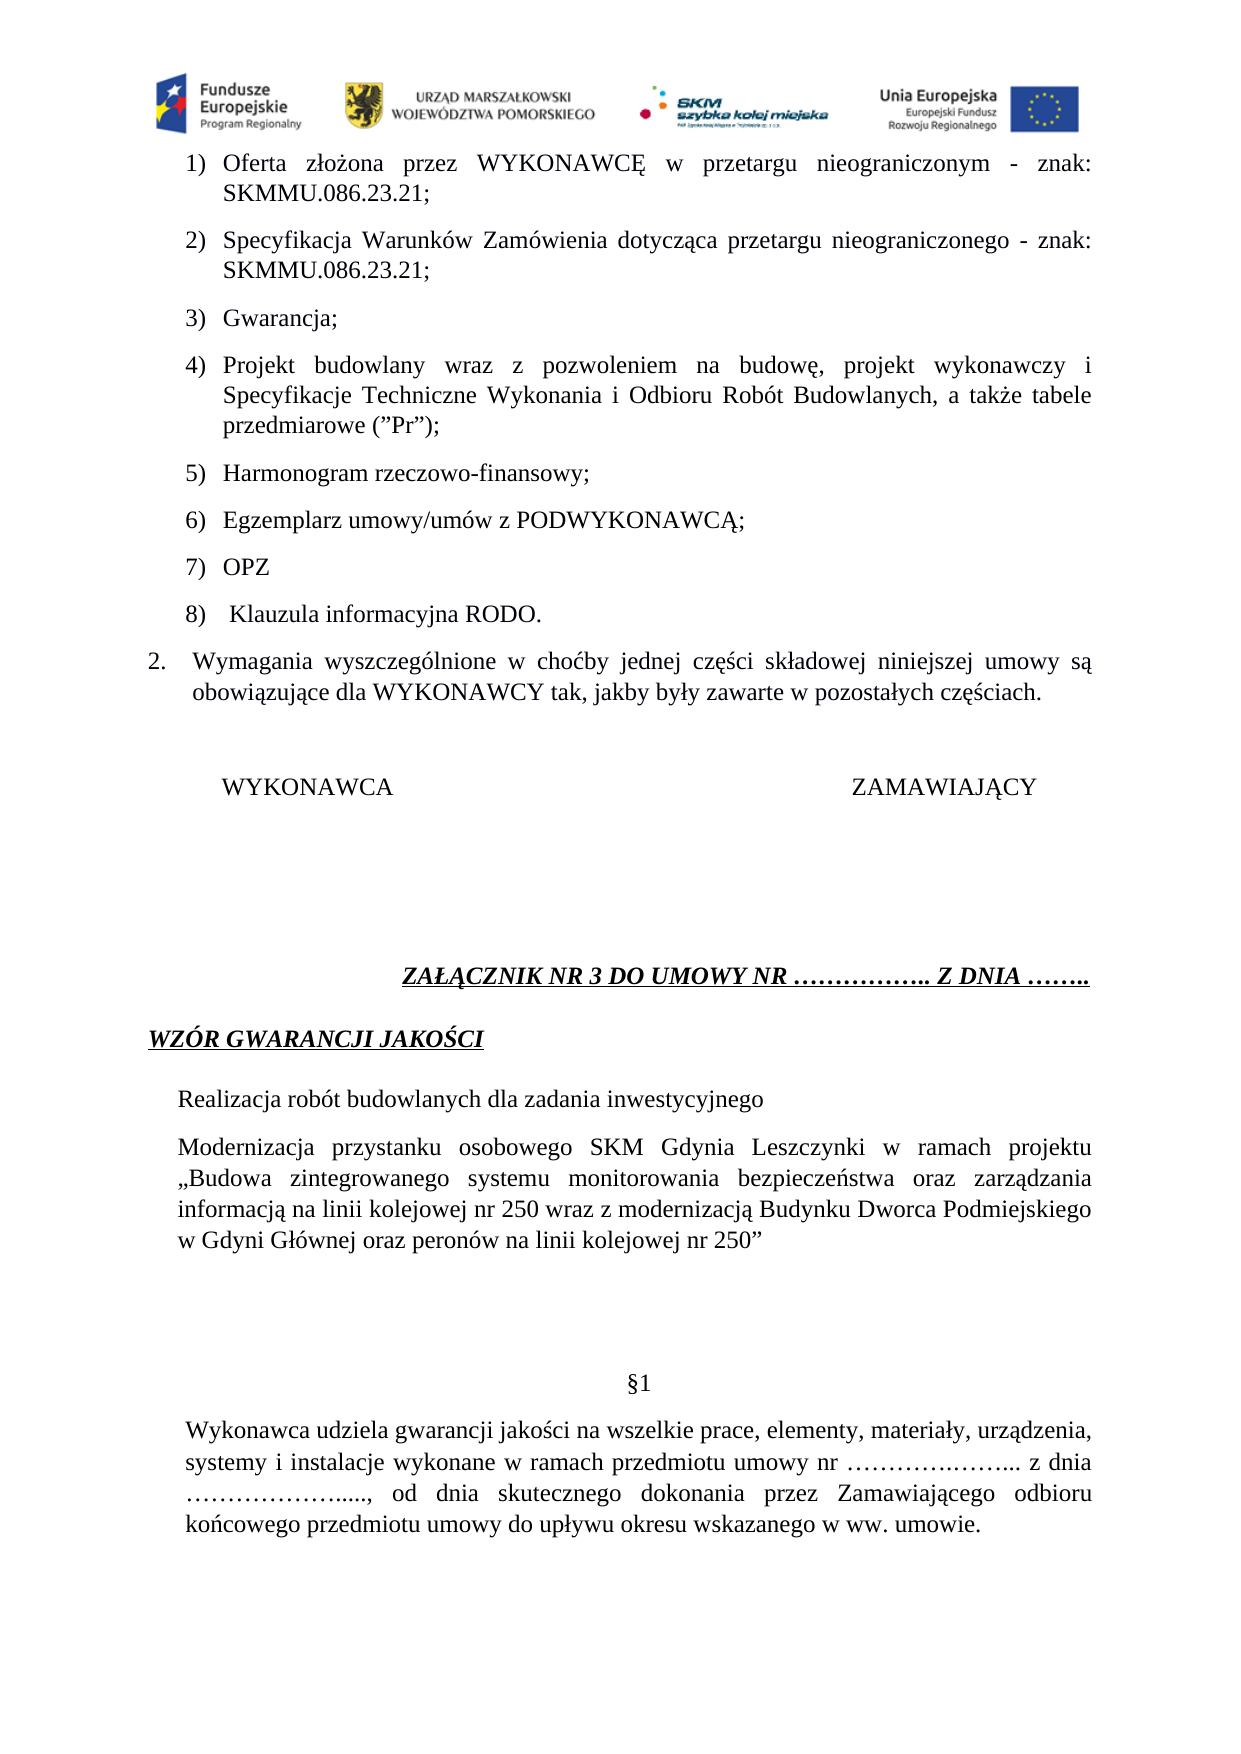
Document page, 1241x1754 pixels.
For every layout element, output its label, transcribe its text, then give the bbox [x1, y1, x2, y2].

list Harmonogram rzeczowo-finansowy; [185, 458, 1093, 486]
text Wykonawca udziela gwarancji jakości na wszelkie prace, elementy, materiały, urządzenia, systemy i instalacje wykonane w ramach przedmiotu umowy nr ………….……... z dnia ………………....., od dnia skutecznego dokonania przez Zamawiającego odbioru końcowego przedmiotu umowy do upływu okresu wskazanego w ww. umowie. [185, 1416, 1093, 1537]
list OPZ [185, 552, 1093, 581]
picture [147, 73, 1093, 148]
list Specyfikacja Warunków Zamówienia dotycząca przetargu nieograniczonego - znak: SKMMU.086.23.21; [185, 225, 1093, 284]
list Klauzula informacyjna RODO. [185, 599, 1093, 628]
text ZAŁĄCZNIK NR 3 DO UMOWY NR …………….. Z DNIA …….. [148, 963, 1093, 989]
list Projekt budowlany wraz z pozwoleniem na budowę, projekt wykonawczy i Specyfikacje Techniczne Wykonania i Odbioru Robót Budowlanych, a także tabele przedmiarowe (”Pr”); [185, 350, 1093, 439]
list Oferta złożona przez WYKONAWCĘ w przetargu nieograniczonym - znak: SKMMU.086.23.21; [185, 148, 1093, 207]
list Gwarancja; [185, 303, 1093, 331]
text WZÓR GWARANCJI JAKOŚCI [148, 1026, 1093, 1052]
text §1 [185, 1368, 1093, 1397]
text 2. Wymagania wyszczególnione w choćby jednej części składowej niniejszej umowy są obowiązujące dla WYKONAWCY tak, jakby były zawarte w pozostałych częściach. [148, 646, 1093, 706]
text Realizacja robót budowlanych dla zadania inwestycyjnego [177, 1084, 1093, 1113]
text Modernizacja przystanku osobowego SKM Gdynia Leszczynki w ramach projektu „Budowa zintegrowanego systemu monitorowania bezpieczeństwa oraz zarządzania informacją na linii kolejowej nr 250 wraz z modernizacją Budynku Dworca Podmiejskiego w Gdyni Głównej oraz peronów na linii kolejowej nr 250” [177, 1132, 1093, 1253]
list Egzemplarz umowy/umów z PODWYKONAWCĄ; [185, 505, 1093, 533]
text WYKONAWCA ZAMAWIAJĄCY [221, 772, 1093, 801]
